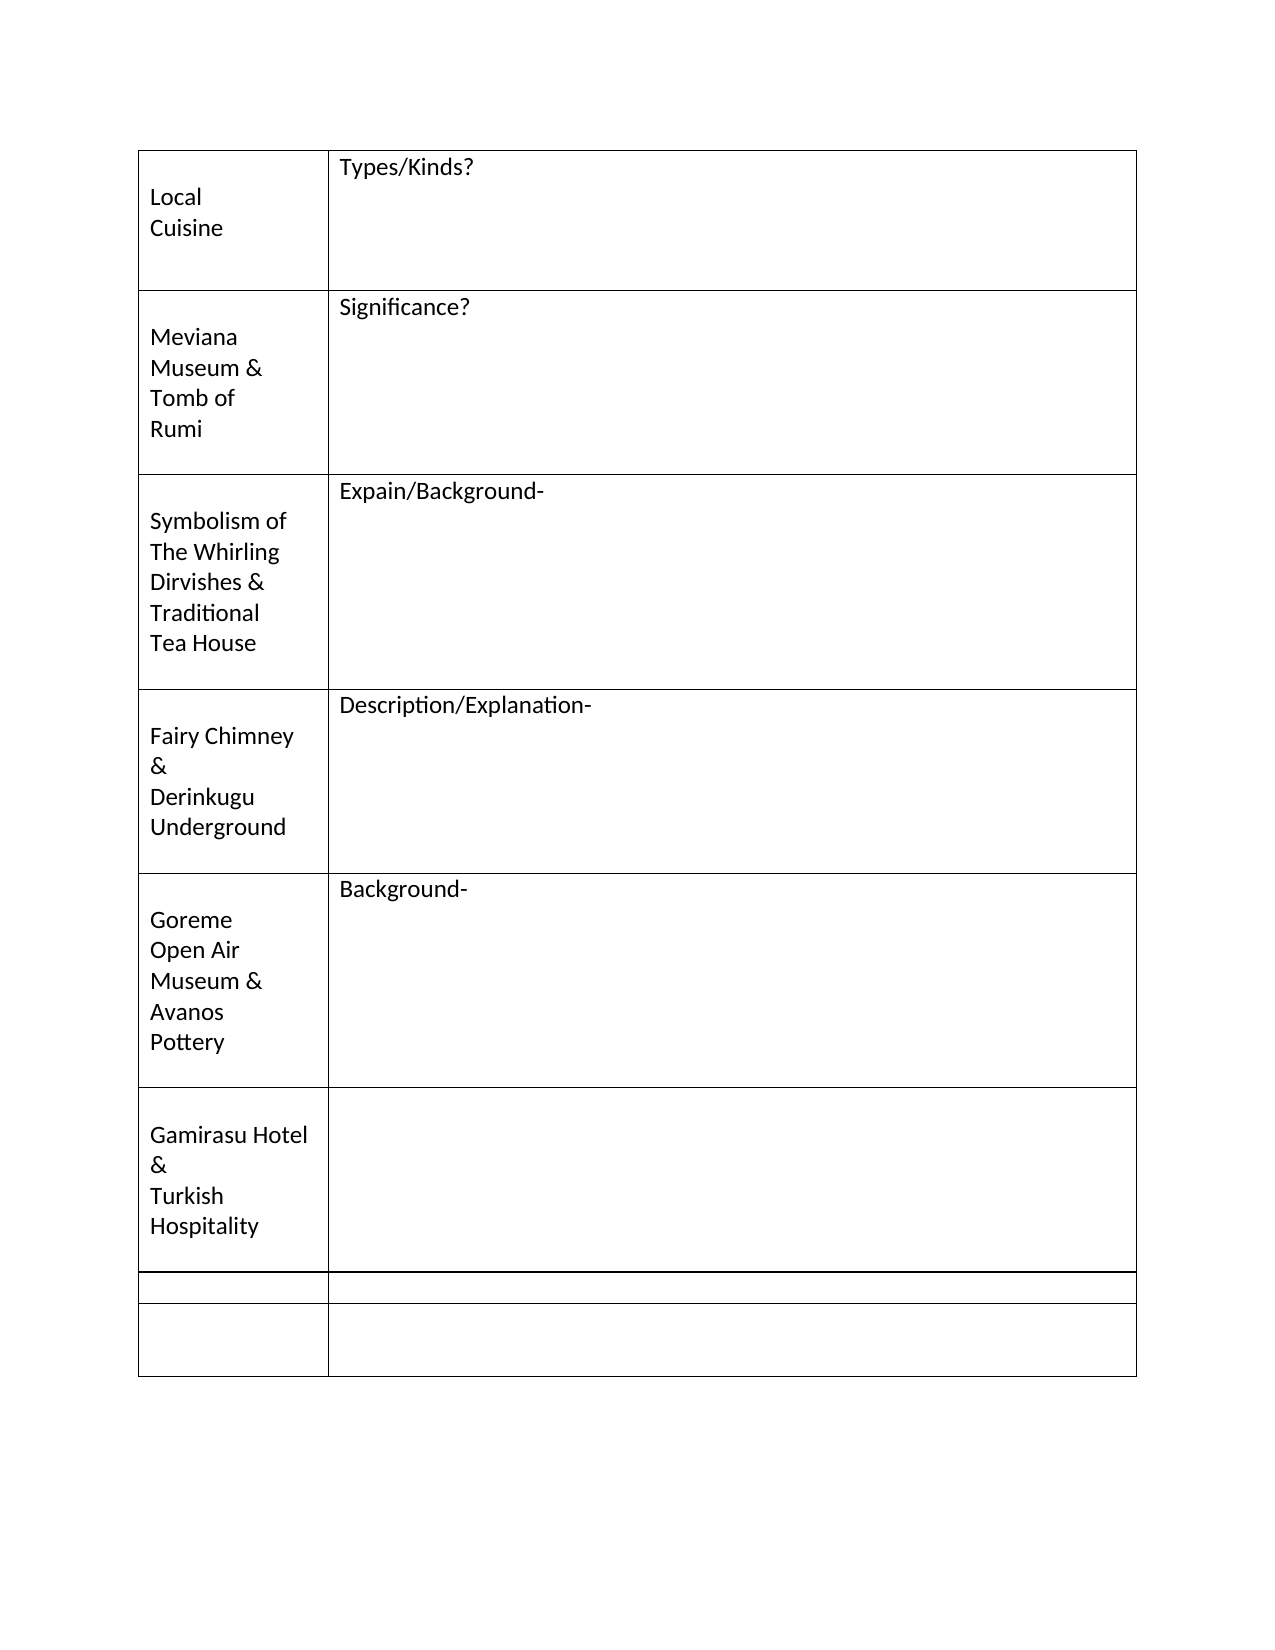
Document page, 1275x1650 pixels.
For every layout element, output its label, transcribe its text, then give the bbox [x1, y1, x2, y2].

table_cell Description/Explanation- [329, 690, 1136, 873]
table_cell Background- [329, 874, 1136, 1087]
table_cell [329, 1088, 1136, 1271]
table_cell Goreme Open Air Museum & Avanos Pottery [139, 874, 328, 1087]
table_header Local Cuisine [139, 151, 328, 289]
table_cell Gamirasu Hotel & Turkish Hospitality [139, 1088, 328, 1271]
table_cell Symbolism of The Whirling Dirvishes & Traditional Tea House [139, 475, 328, 688]
table_cell [329, 1304, 1136, 1376]
table_header Types/Kinds? [329, 151, 1136, 289]
table_cell [329, 1273, 1136, 1303]
table_cell [139, 1273, 328, 1303]
table_cell [139, 1304, 328, 1376]
table_cell Fairy Chimney & Derinkugu Underground [139, 690, 328, 873]
table_cell Expain/Background- [329, 475, 1136, 688]
table_cell Significance? [329, 291, 1136, 474]
table_cell Meviana Museum & Tomb of Rumi [139, 291, 328, 474]
